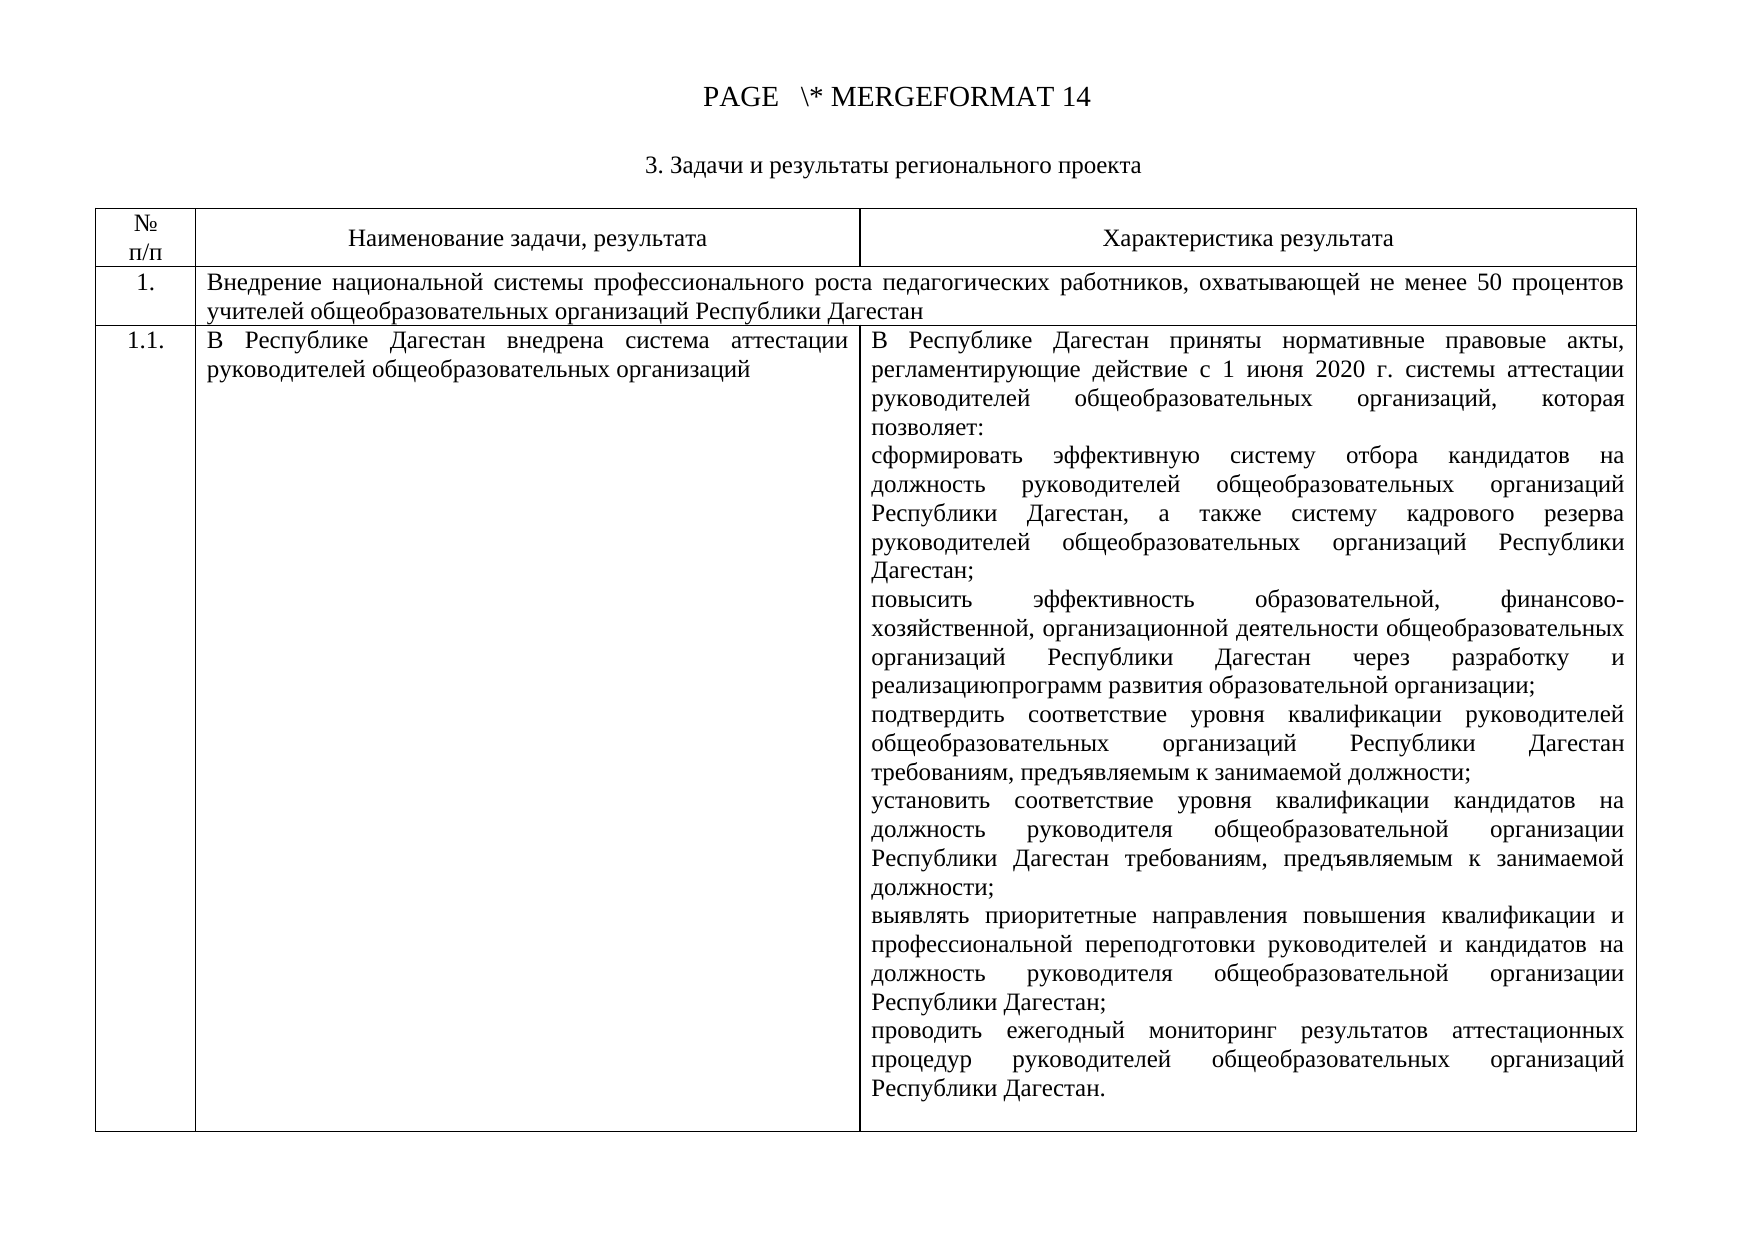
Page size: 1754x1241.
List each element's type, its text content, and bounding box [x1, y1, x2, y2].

table_cell 1.1. [96, 326, 195, 1131]
table_cell В Республике Дагестан внедрена система аттестации руководителей общеобразовательных организаций [196, 326, 859, 1131]
table_header № п/п [96, 209, 195, 266]
text 3. Задачи и результаты регионального проекта [118, 150, 1668, 179]
table_cell В Республике Дагестан приняты нормативные правовые акты, регламентирующие действие с 1 июня 2020 г. системы аттестации руководителей общеобразовательных организаций, которая позволяет: сформировать эффективную систему отбора кандидатов на должность руководителей общеобразовательных организаций Республики Дагестан, а также систему кадрового резерва руководителей общеобразовательных организаций Республики Дагестан; повысить эффективность образовательной, финансово-хозяйственной, организационной деятельности общеобразовательных организаций Республики Дагестан через разработку и реализациюпрограмм развития образовательной организации; подтвердить соответствие уровня квалификации руководителей общеобразовательных организаций Республики Дагестан требованиям, предъявляемым к занимаемой должности; установить соответствие уровня квалификации кандидатов на должность руководителя общеобразовательной организации Республики Дагестан требованиям, предъявляемым к занимаемой должности; выявлять приоритетные направления повышения квалификации и профессиональной переподготовки руководителей и кандидатов на должность руководителя общеобразовательной организации Республики Дагестан; проводить ежегодный мониторинг результатов аттестационных процедур руководителей общеобразовательных организаций Республики Дагестан. [861, 326, 1636, 1131]
table_header Характеристика результата [861, 209, 1636, 266]
table_header Наименование задачи, результата [196, 209, 859, 266]
table_cell 1. [96, 267, 195, 324]
table_cell Внедрение национальной системы профессионального роста педагогических работников, охватывающей не менее 50 процентов учителей общеобразовательных организаций Республики Дагестан [196, 267, 1636, 324]
